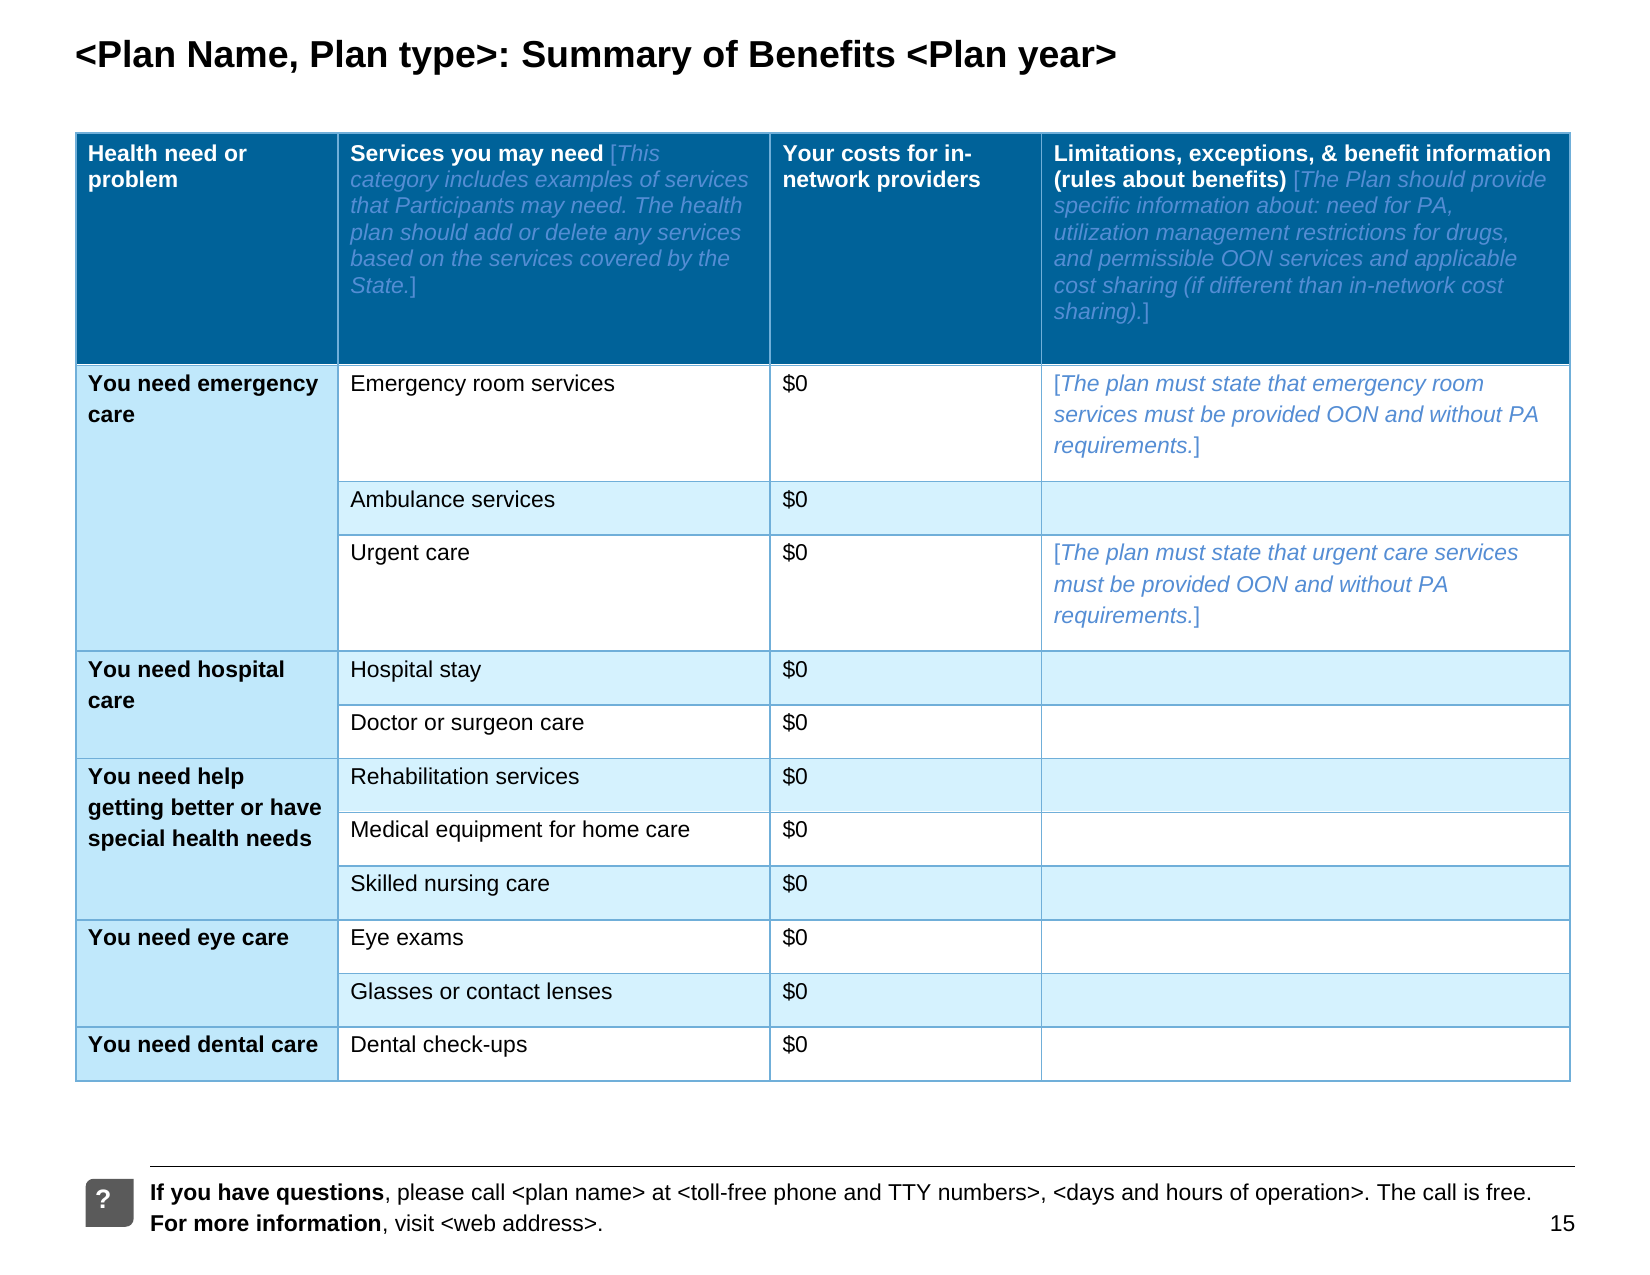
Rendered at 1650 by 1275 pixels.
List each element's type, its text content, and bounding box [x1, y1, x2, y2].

table_cell $0 [771, 813, 1041, 865]
table_cell You need hospital care [77, 652, 337, 758]
table_cell Skilled nursing care [339, 867, 769, 919]
table_cell [1042, 813, 1569, 865]
table_cell $0 [771, 867, 1041, 919]
table_cell $0 [771, 536, 1041, 650]
table_cell You need help getting better or have special health needs [77, 759, 337, 919]
table_header Health need or problem [77, 134, 337, 364]
table_cell [1042, 482, 1569, 534]
table_cell $0 [771, 652, 1041, 704]
table_cell $0 [771, 974, 1041, 1026]
table_cell [1042, 706, 1569, 758]
table_cell [1042, 974, 1569, 1026]
table_cell Glasses or contact lenses [339, 974, 769, 1026]
table_cell $0 [771, 921, 1041, 973]
table_cell Rehabilitation services [339, 759, 769, 811]
table_cell Doctor or surgeon care [339, 706, 769, 758]
table_cell You need eye care [77, 921, 337, 1026]
table_cell [1042, 921, 1569, 973]
table_cell [1042, 652, 1569, 704]
table_cell Eye exams [339, 921, 769, 973]
table_cell Dental check-ups [339, 1028, 769, 1080]
table_header Services you may need [This category includes examples of services that Participants may need. The health plan should add or delete any services based on the services covered by the State.] [339, 134, 769, 364]
table_cell $0 [771, 1028, 1041, 1080]
table_cell Medical equipment for home care [339, 813, 769, 865]
table_cell $0 [771, 706, 1041, 758]
table_cell Hospital stay [339, 652, 769, 704]
table_cell Ambulance services [339, 482, 769, 534]
table_cell [The plan must state that urgent care services must be provided OON and without PA requirements.] [1042, 536, 1569, 650]
table_header Your costs for in-network providers [771, 134, 1041, 364]
table_cell [The plan must state that emergency room services must be provided OON and without PA requirements.] [1042, 366, 1569, 481]
table_header Limitations, exceptions, & benefit information (rules about benefits) [The Plan should provide specific information about: need for PA, utilization management restrictions for drugs, and permissible OON services and applicable cost sharing (if different than in-network cost sharing).] [1042, 134, 1569, 364]
table_cell [1042, 867, 1569, 919]
table_cell $0 [771, 759, 1041, 811]
table_cell $0 [771, 482, 1041, 534]
table_cell You need dental care [77, 1028, 337, 1080]
table_cell Emergency room services [339, 366, 769, 481]
table_cell Urgent care [339, 536, 769, 650]
table_cell You need emergency care [77, 366, 337, 650]
table_cell [1042, 1028, 1569, 1080]
table_cell $0 [771, 366, 1041, 481]
table_cell [1042, 759, 1569, 811]
